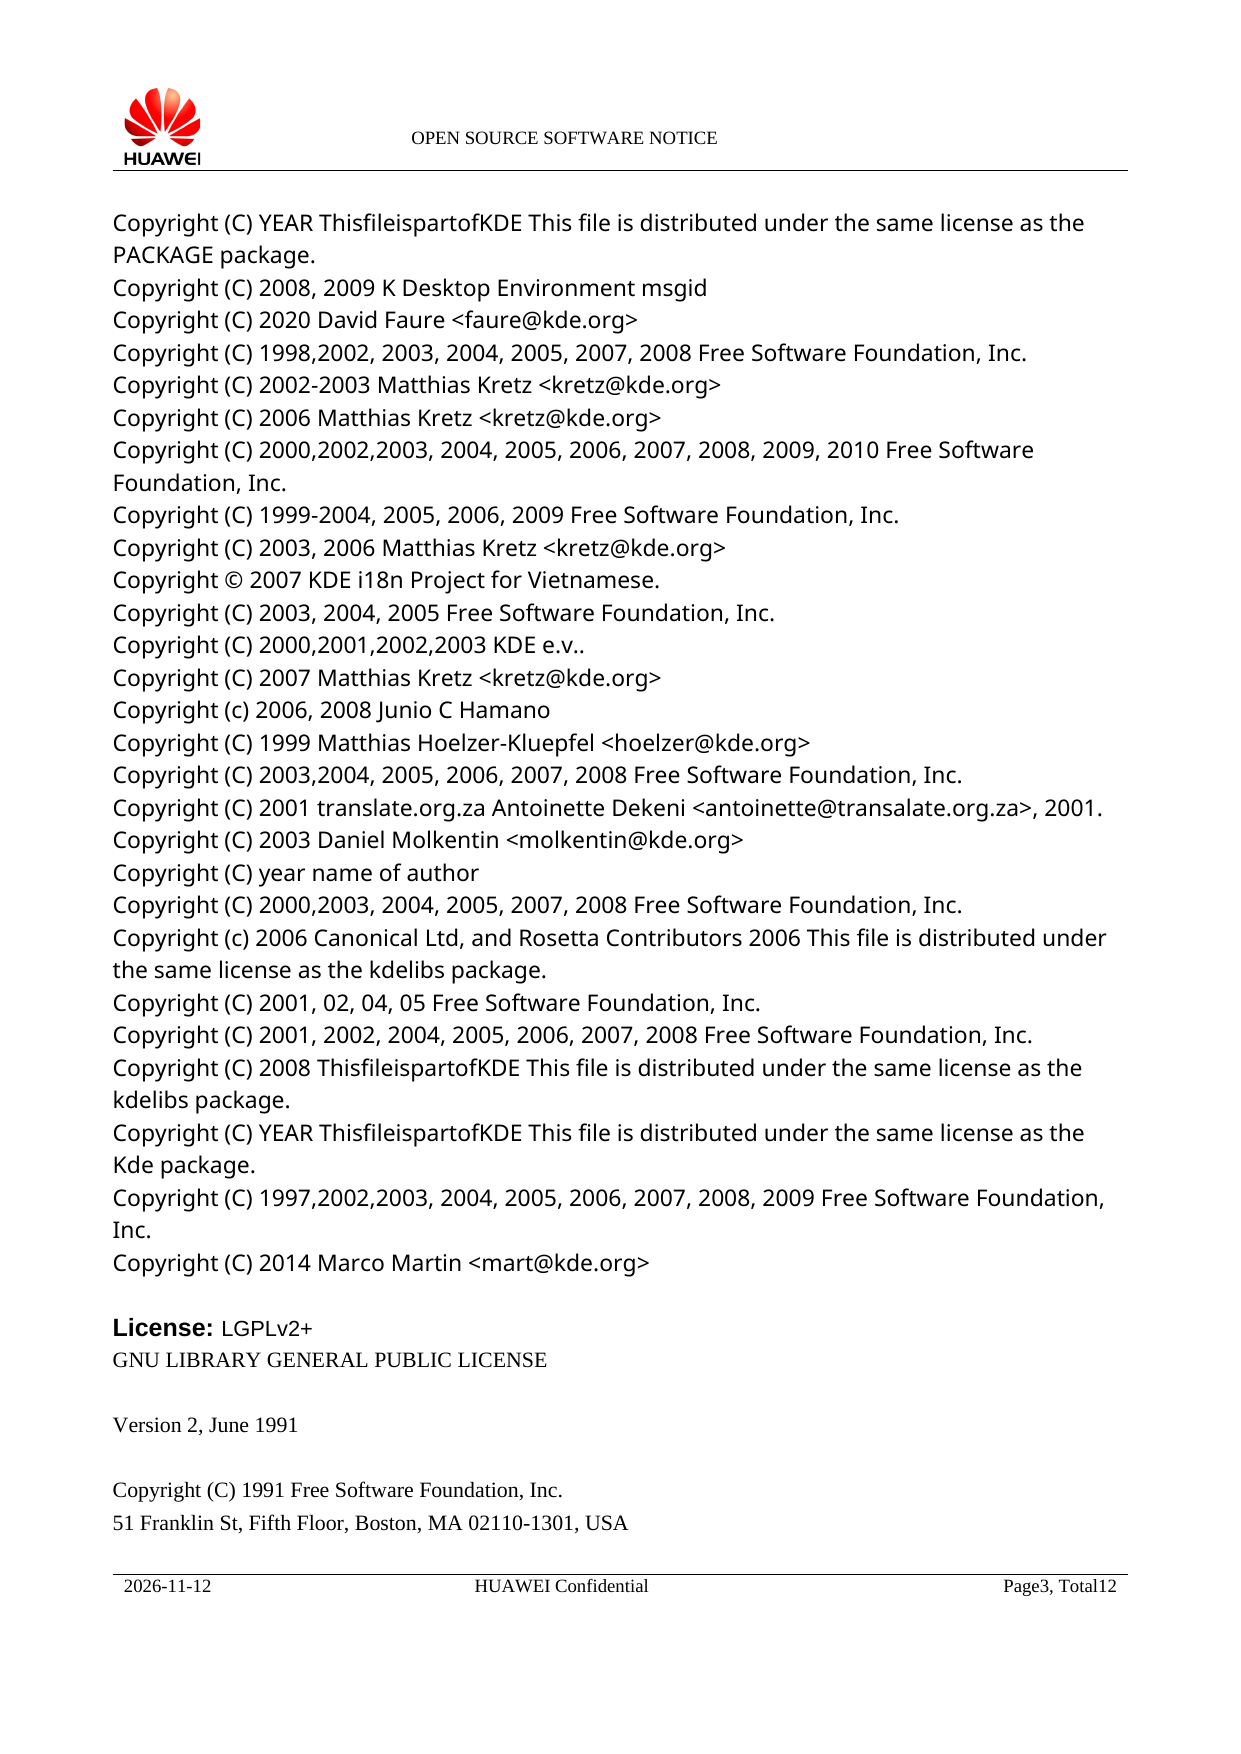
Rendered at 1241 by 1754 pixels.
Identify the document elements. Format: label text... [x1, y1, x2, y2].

text License: LGPLv2+ [112, 1311, 1128, 1344]
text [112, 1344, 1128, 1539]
picture [124, 88, 201, 165]
